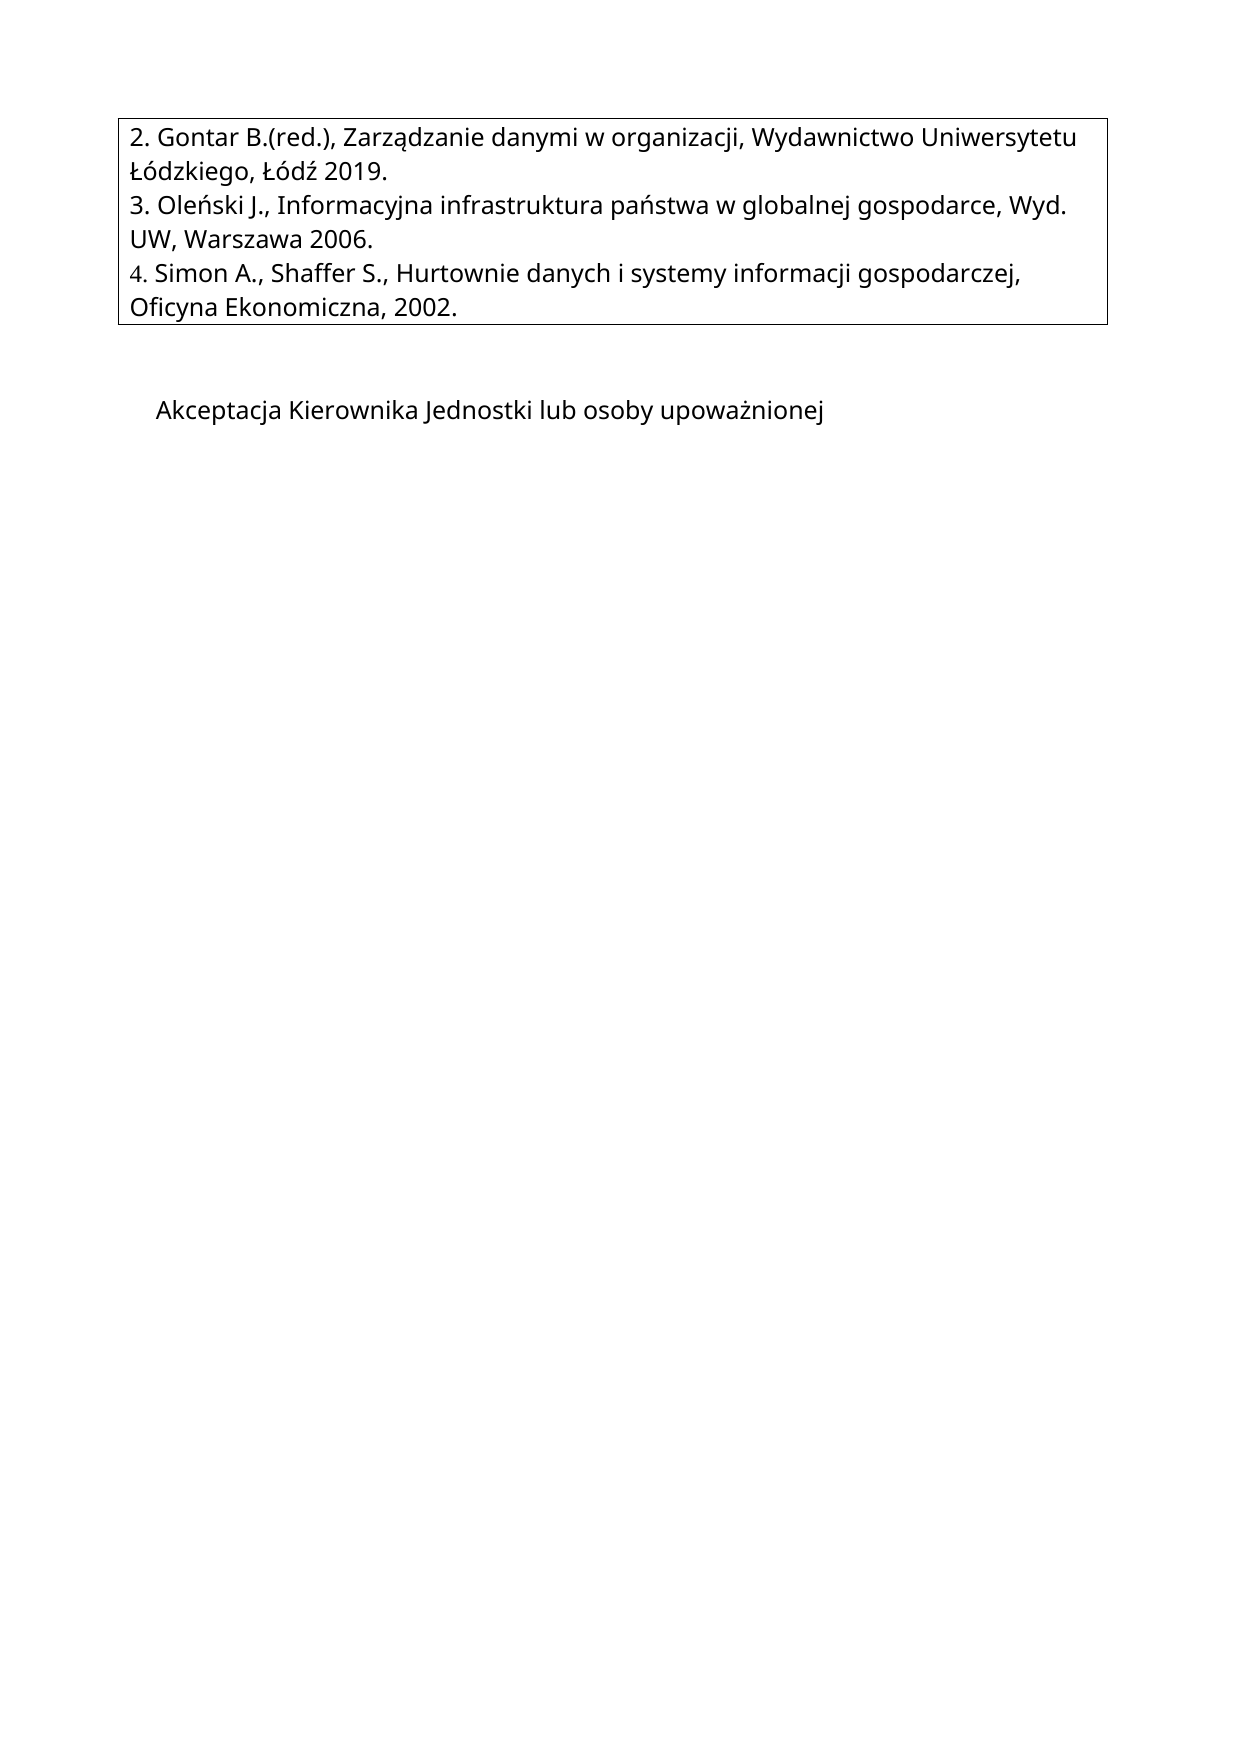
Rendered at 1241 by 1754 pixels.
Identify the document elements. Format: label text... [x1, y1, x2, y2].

text Akceptacja Kierownika Jednostki lub osoby upoważnionej [156, 393, 1122, 427]
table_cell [119, 119, 1107, 323]
